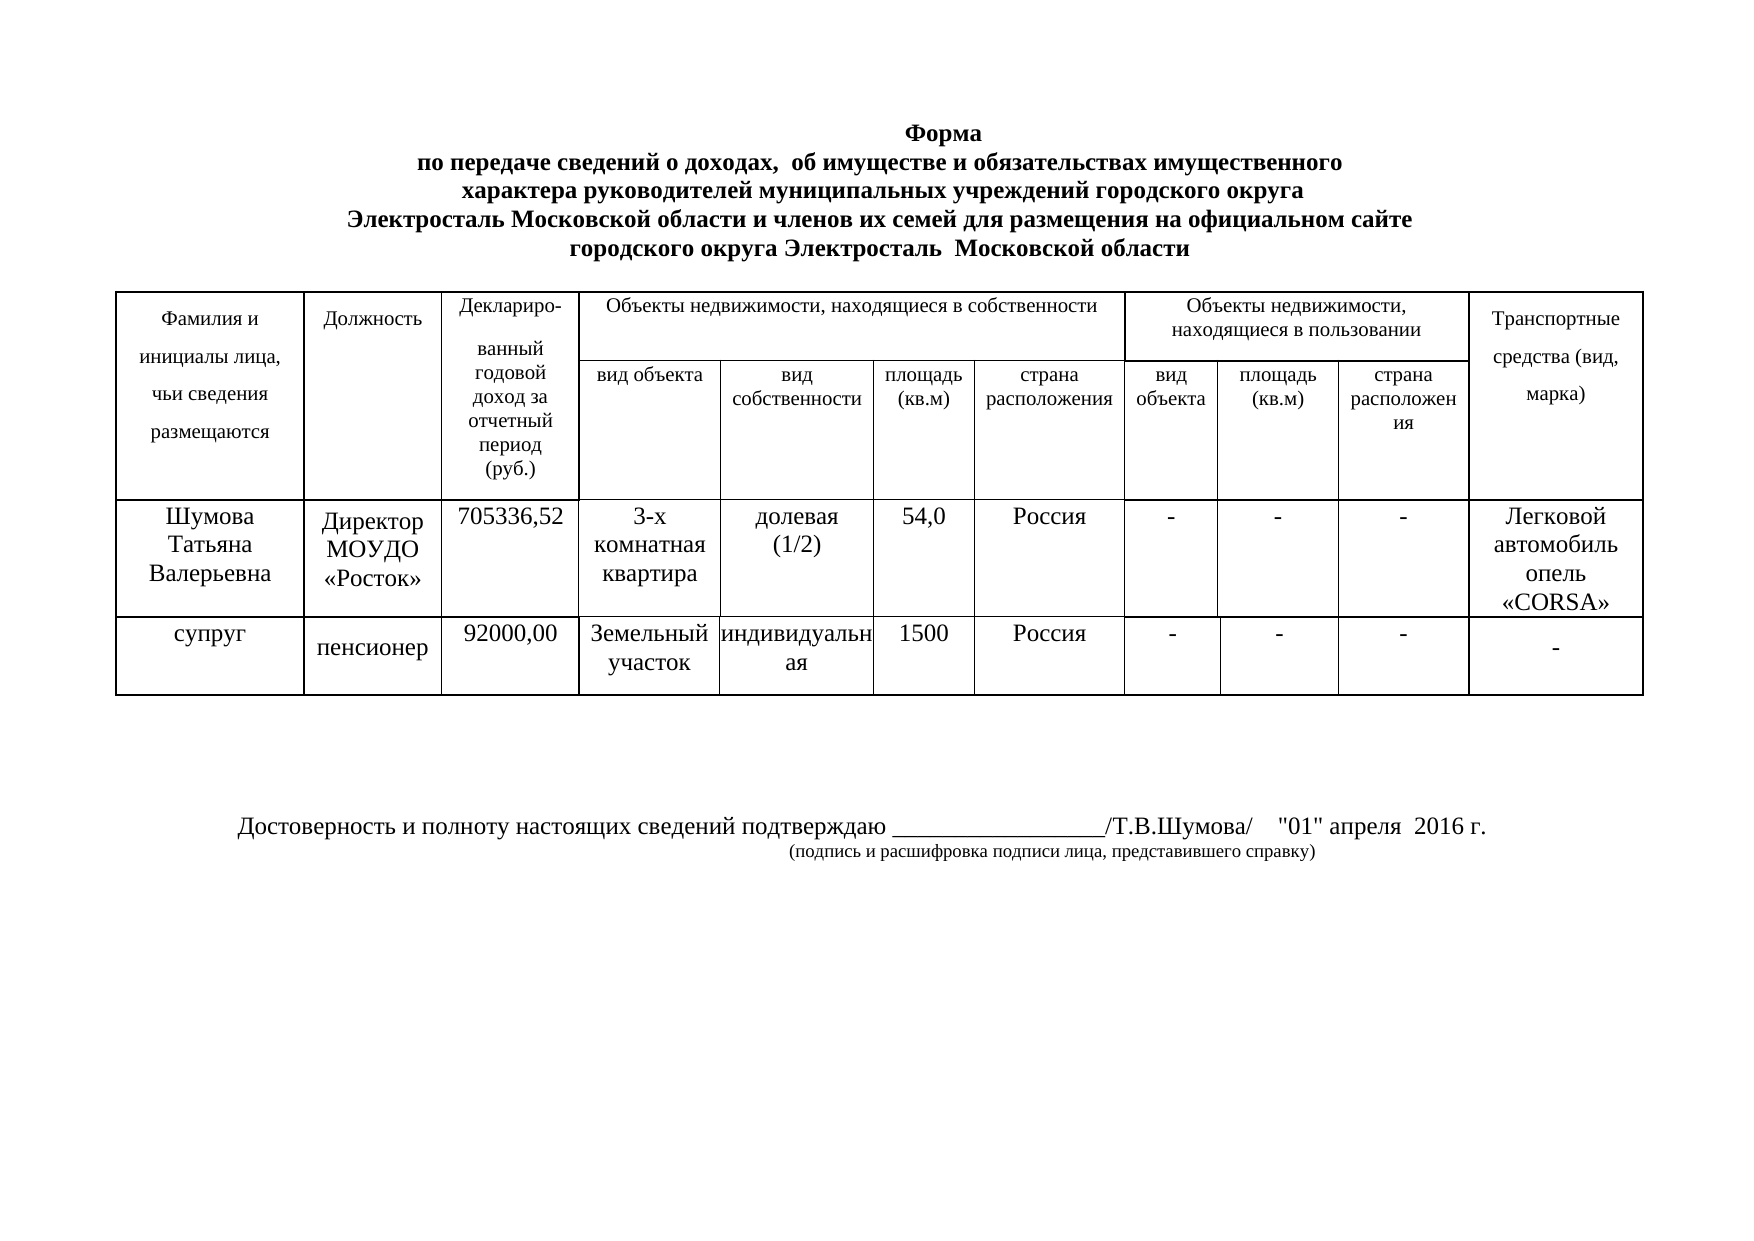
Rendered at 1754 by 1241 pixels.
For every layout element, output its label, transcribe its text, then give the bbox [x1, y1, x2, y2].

table_header Фамилия и инициалы лица, чьи сведения размещаются [117, 293, 303, 499]
text (подпись и расшифровка подписи лица, представившего справку) [264, 840, 1495, 861]
table_header Деклариро- ванный годовой доход за отчетный период (руб.) [442, 293, 578, 499]
table_cell пенсионер [305, 618, 441, 694]
text городского округа Электросталь Московской области [264, 233, 1495, 262]
table_cell - [1221, 618, 1338, 694]
table_cell индивидуальная [720, 617, 873, 694]
text Электросталь Московской области и членов их семей для размещения на официальном сайте [264, 204, 1495, 233]
table_cell Шумова Татьяна Валерьевна [117, 501, 303, 616]
table_cell Россия [975, 500, 1124, 616]
table_cell страна расположения [975, 361, 1124, 499]
text Форма [264, 118, 1622, 147]
table_cell площадь (кв.м) [874, 361, 974, 499]
table_cell - [1339, 618, 1468, 694]
table_cell - [1339, 501, 1468, 616]
table_cell Директор МОУДО «Росток» [305, 501, 441, 616]
table_cell 54,0 [874, 500, 974, 616]
table_cell вид объекта [1125, 362, 1217, 499]
table_cell страна расположения [1339, 362, 1468, 499]
table_header Должность [305, 293, 441, 499]
table_cell - [1218, 501, 1338, 616]
table_cell - [1125, 618, 1220, 694]
table_cell 3-х комнатная квартира [579, 500, 720, 616]
table_cell 705336,52 [442, 501, 578, 616]
table_cell долевая (1/2) [721, 500, 873, 616]
table_cell 92000,00 [442, 618, 578, 694]
table_cell 1500 [874, 617, 974, 694]
table_header Объекты недвижимости, находящиеся в собственности [580, 293, 1124, 359]
text характера руководителей муниципальных учреждений городского округа [264, 176, 1495, 204]
table_cell - [1125, 501, 1217, 616]
table_cell вид объекта [580, 361, 720, 499]
table_cell площадь (кв.м) [1218, 362, 1338, 499]
table_cell - [1470, 618, 1642, 694]
table_cell вид собственности [721, 361, 873, 499]
text Достоверность и полноту настоящих сведений подтверждаю _________________/Т.В.Шумова/ "01" апреля 2016 г. [116, 811, 1608, 840]
table_cell Легковой автомобиль опель «CORSA» [1470, 501, 1642, 616]
table_cell супруг [117, 618, 303, 694]
table_cell Россия [975, 617, 1124, 694]
table_cell Земельный участок [580, 617, 719, 694]
text по передаче сведений о доходах, об имуществе и обязательствах имущественного [264, 147, 1495, 176]
table_header Транспортные средства (вид, марка) [1470, 293, 1642, 499]
table_header Объекты недвижимости, находящиеся в пользовании [1126, 293, 1468, 359]
